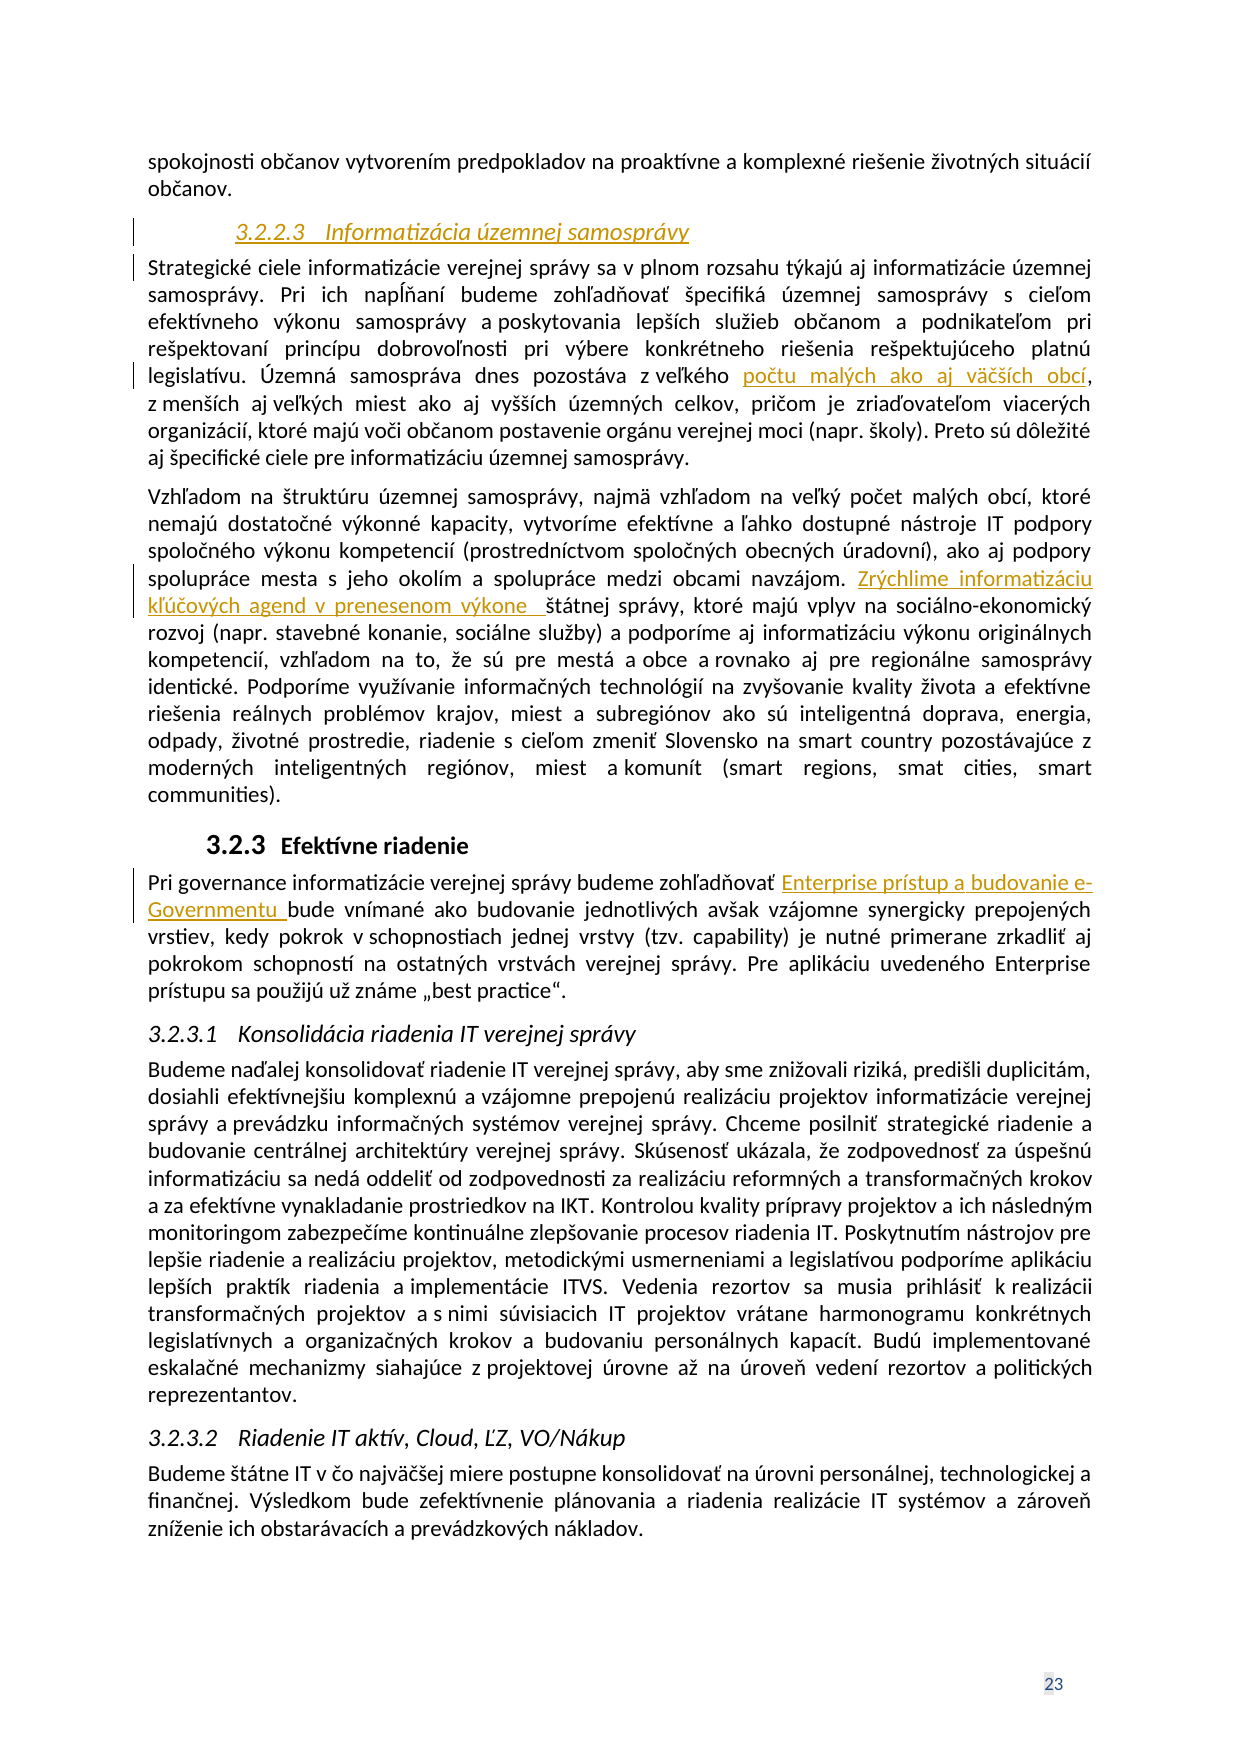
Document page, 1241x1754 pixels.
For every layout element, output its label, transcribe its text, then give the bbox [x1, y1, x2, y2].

subtitle Konsolidácia riadenia IT verejnej správy [148, 1021, 1093, 1048]
subtitle Efektívne riadenie [206, 833, 1093, 860]
text Strategické ciele informatizácie verejnej správy sa v plnom rozsahu týkajú aj informatizácie územnej samosprávy. Pri ich napĺňaní budeme zohľadňovať špecifiká územnej samosprávy s cieľom efektívneho výkonu samosprávy a poskytovania lepších služieb občanom a podnikateľom pri rešpektovaní princípu dobrovoľnosti pri výbere konkrétneho riešenia rešpektujúceho platnú legislatívu. Územná samospráva dnes pozostáva z veľkého , z menších aj veľkých miest ako aj vyšších územných celkov, pričom je zriaďovateľom viacerých organizácií, ktoré majú voči občanom postavenie orgánu verejnej moci (napr. školy). Preto sú dôležité aj špecifické ciele pre informatizáciu územnej samosprávy. [148, 254, 1093, 471]
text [148, 148, 1093, 202]
text Budeme naďalej konsolidovať riadenie IT verejnej správy, aby sme znižovali riziká, predišli duplicitám, dosiahli efektívnejšiu komplexnú a vzájomne prepojenú realizáciu projektov informatizácie verejnej správy a prevádzku informačných systémov verejnej správy. Chceme posilniť strategické riadenie a budovanie centrálnej architektúry verejnej správy. Skúsenosť ukázala, že zodpovednosť za úspešnú informatizáciu sa nedá oddeliť od zodpovednosti za realizáciu reformných a transformačných krokov a za efektívne vynakladanie prostriedkov na IKT. Kontrolou kvality prípravy projektov a ich následným monitoringom zabezpečíme kontinuálne zlepšovanie procesov riadenia IT. Poskytnutím nástrojov pre lepšie riadenie a realizáciu projektov, metodickými usmerneniami a legislatívou podporíme aplikáciu lepších praktík riadenia a implementácie ITVS. Vedenia rezortov sa musia prihlásiť k realizácii transformačných projektov a s nimi súvisiacich IT projektov vrátane harmonogramu konkrétnych legislatívnych a organizačných krokov a budovaniu personálnych kapacít. Budú implementované eskalačné mechanizmy siahajúce z projektovej úrovne až na úroveň vedení rezortov a politických reprezentantov. [148, 1056, 1093, 1408]
text Pri governance informatizácie verejnej správy budeme zohľadňovať bude vnímané ako budovanie jednotlivých avšak vzájomne synergicky prepojených vrstiev, kedy pokrok v schopnostiach jednej vrstvy (tzv. capability) je nutné primerane zrkadliť aj pokrokom schopností na ostatných vrstvách verejnej správy. Pre aplikáciu uvedeného Enterprise prístupu sa použijú už známe „best practice“. [148, 868, 1093, 1004]
text Vzhľadom na štruktúru územnej samosprávy, najmä vzhľadom na veľký počet malých obcí, ktoré nemajú dostatočné výkonné kapacity, vytvoríme efektívne a ľahko dostupné nástroje IT podpory spoločného výkonu kompetencií (prostredníctvom spoločných obecných úradovní), ako aj podpory spolupráce mesta s jeho okolím a spolupráce medzi obcami navzájom. štátnej správy, ktoré majú vplyv na sociálno-ekonomický rozvoj (napr. stavebné konanie, sociálne služby) a podporíme aj informatizáciu výkonu originálnych kompetencií, vzhľadom na to, že sú pre mestá a obce a rovnako aj pre regionálne samosprávy identické. Podporíme využívanie informačných technológií na zvyšovanie kvality života a efektívne riešenia reálnych problémov krajov, miest a subregiónov ako sú inteligentná doprava, energia, odpady, životné prostredie, riadenie s cieľom zmeniť Slovensko na smart country pozostávajúce z moderných inteligentných regiónov, miest a komunít (smart regions, smat cities, smart communities). [148, 483, 1093, 808]
subtitle Riadenie IT aktív, Cloud, ĽZ, VO/Nákup [148, 1425, 1093, 1452]
text Budeme štátne IT v čo najväčšej miere postupne konsolidovať na úrovni personálnej, technologickej a finančnej. Výsledkom bude zefektívnenie plánovania a riadenia realizácie IT systémov a zároveň zníženie ich obstarávacích a prevádzkových nákladov. [148, 1460, 1093, 1541]
